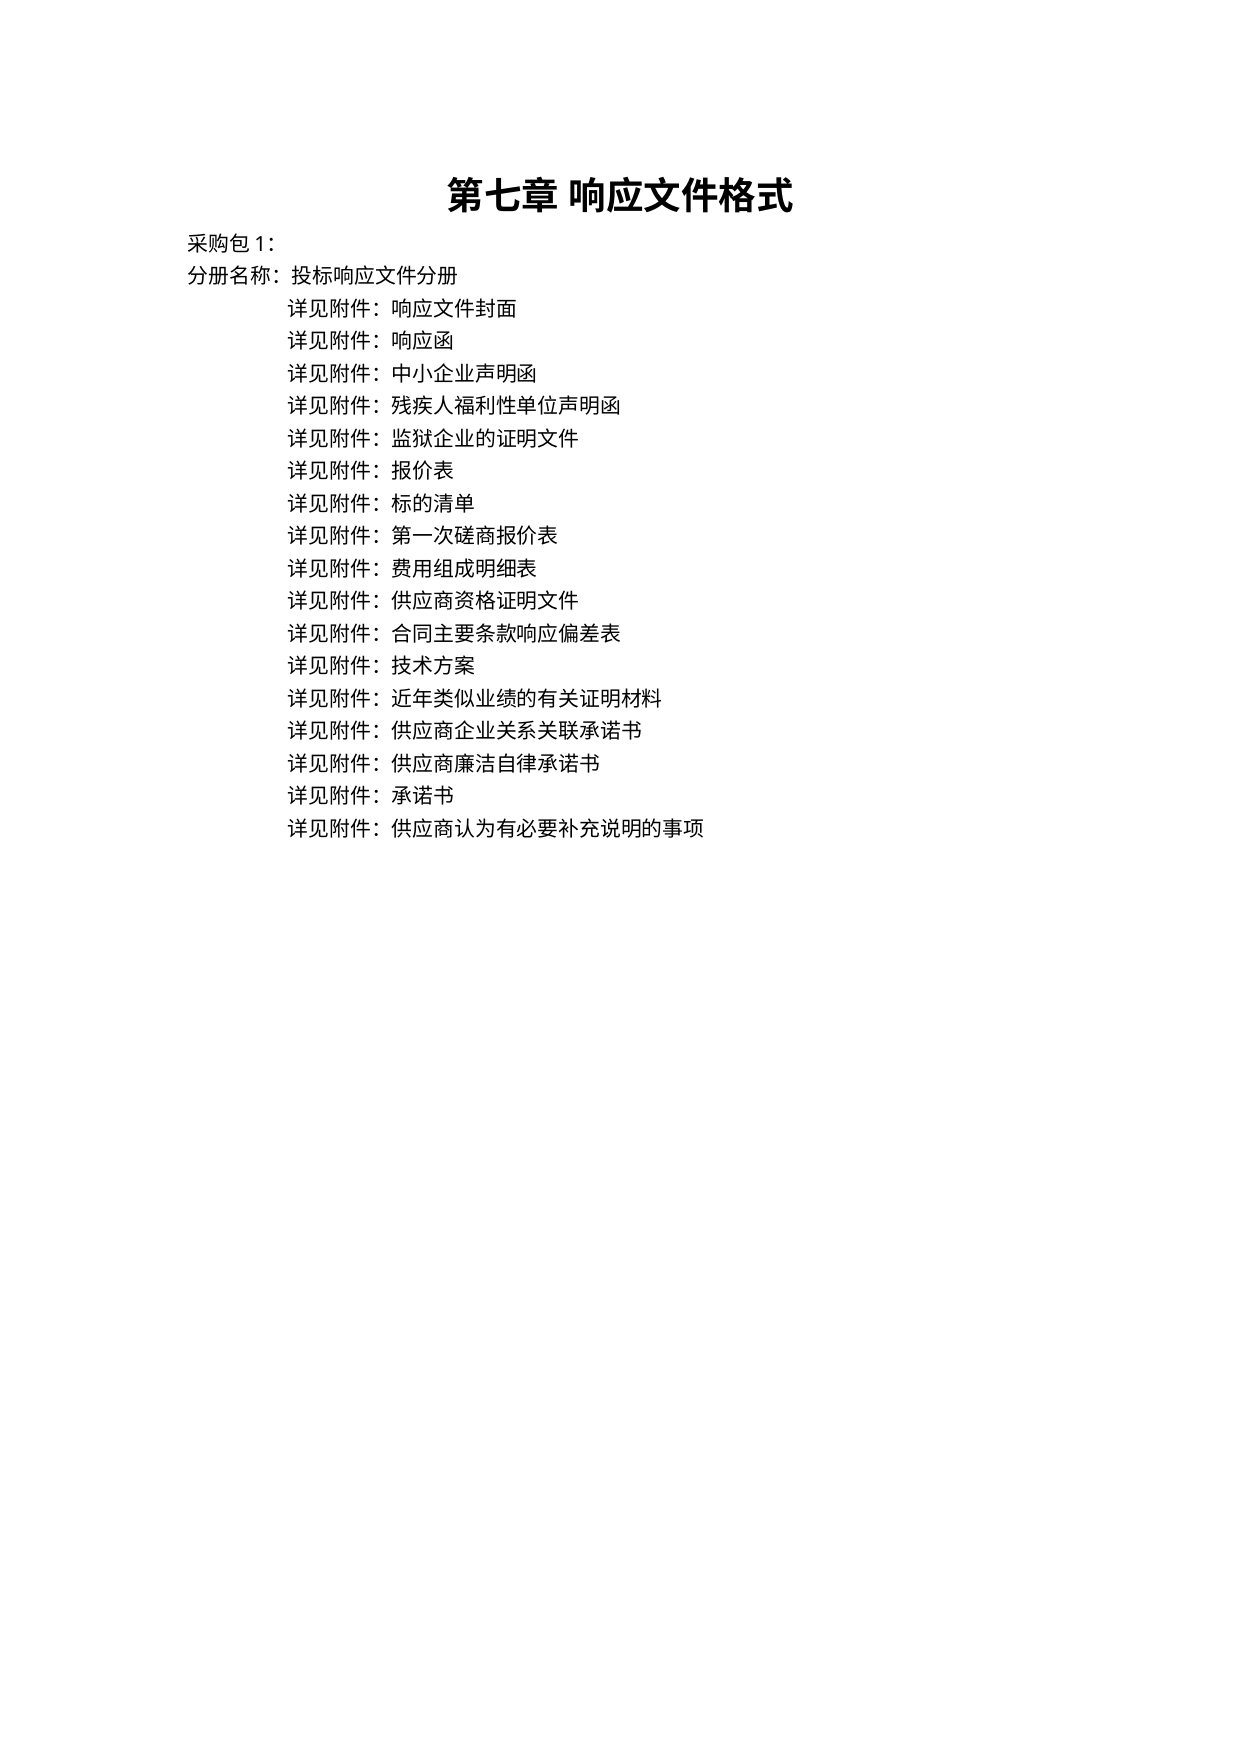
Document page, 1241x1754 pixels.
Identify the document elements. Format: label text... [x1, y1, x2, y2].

text 详见附件：费用组成明细表 [187, 552, 1053, 584]
text 详见附件：供应商认为有必要补充说明的事项 [187, 812, 1053, 844]
text 详见附件：标的清单 [187, 487, 1053, 519]
text 详见附件：承诺书 [187, 779, 1053, 812]
text 详见附件：供应商企业关系关联承诺书 [187, 714, 1053, 747]
text 详见附件：供应商廉洁自律承诺书 [187, 747, 1053, 779]
text 第七章 响应文件格式 [187, 162, 1053, 227]
text 详见附件：响应文件封面 [187, 292, 1053, 324]
text 详见附件：第一次磋商报价表 [187, 519, 1053, 552]
text 详见附件：残疾人福利性单位声明函 [187, 389, 1053, 422]
text 详见附件：响应函 [187, 324, 1053, 357]
text 详见附件：供应商资格证明文件 [187, 584, 1053, 617]
text 详见附件：报价表 [187, 454, 1053, 487]
text 详见附件：监狱企业的证明文件 [187, 422, 1053, 454]
text 详见附件：技术方案 [187, 649, 1053, 682]
text 详见附件：近年类似业绩的有关证明材料 [187, 682, 1053, 714]
text 采购包1： [187, 227, 1053, 259]
text 详见附件：合同主要条款响应偏差表 [187, 617, 1053, 649]
text 分册名称：投标响应文件分册 [187, 259, 1053, 292]
text 详见附件：中小企业声明函 [187, 357, 1053, 389]
